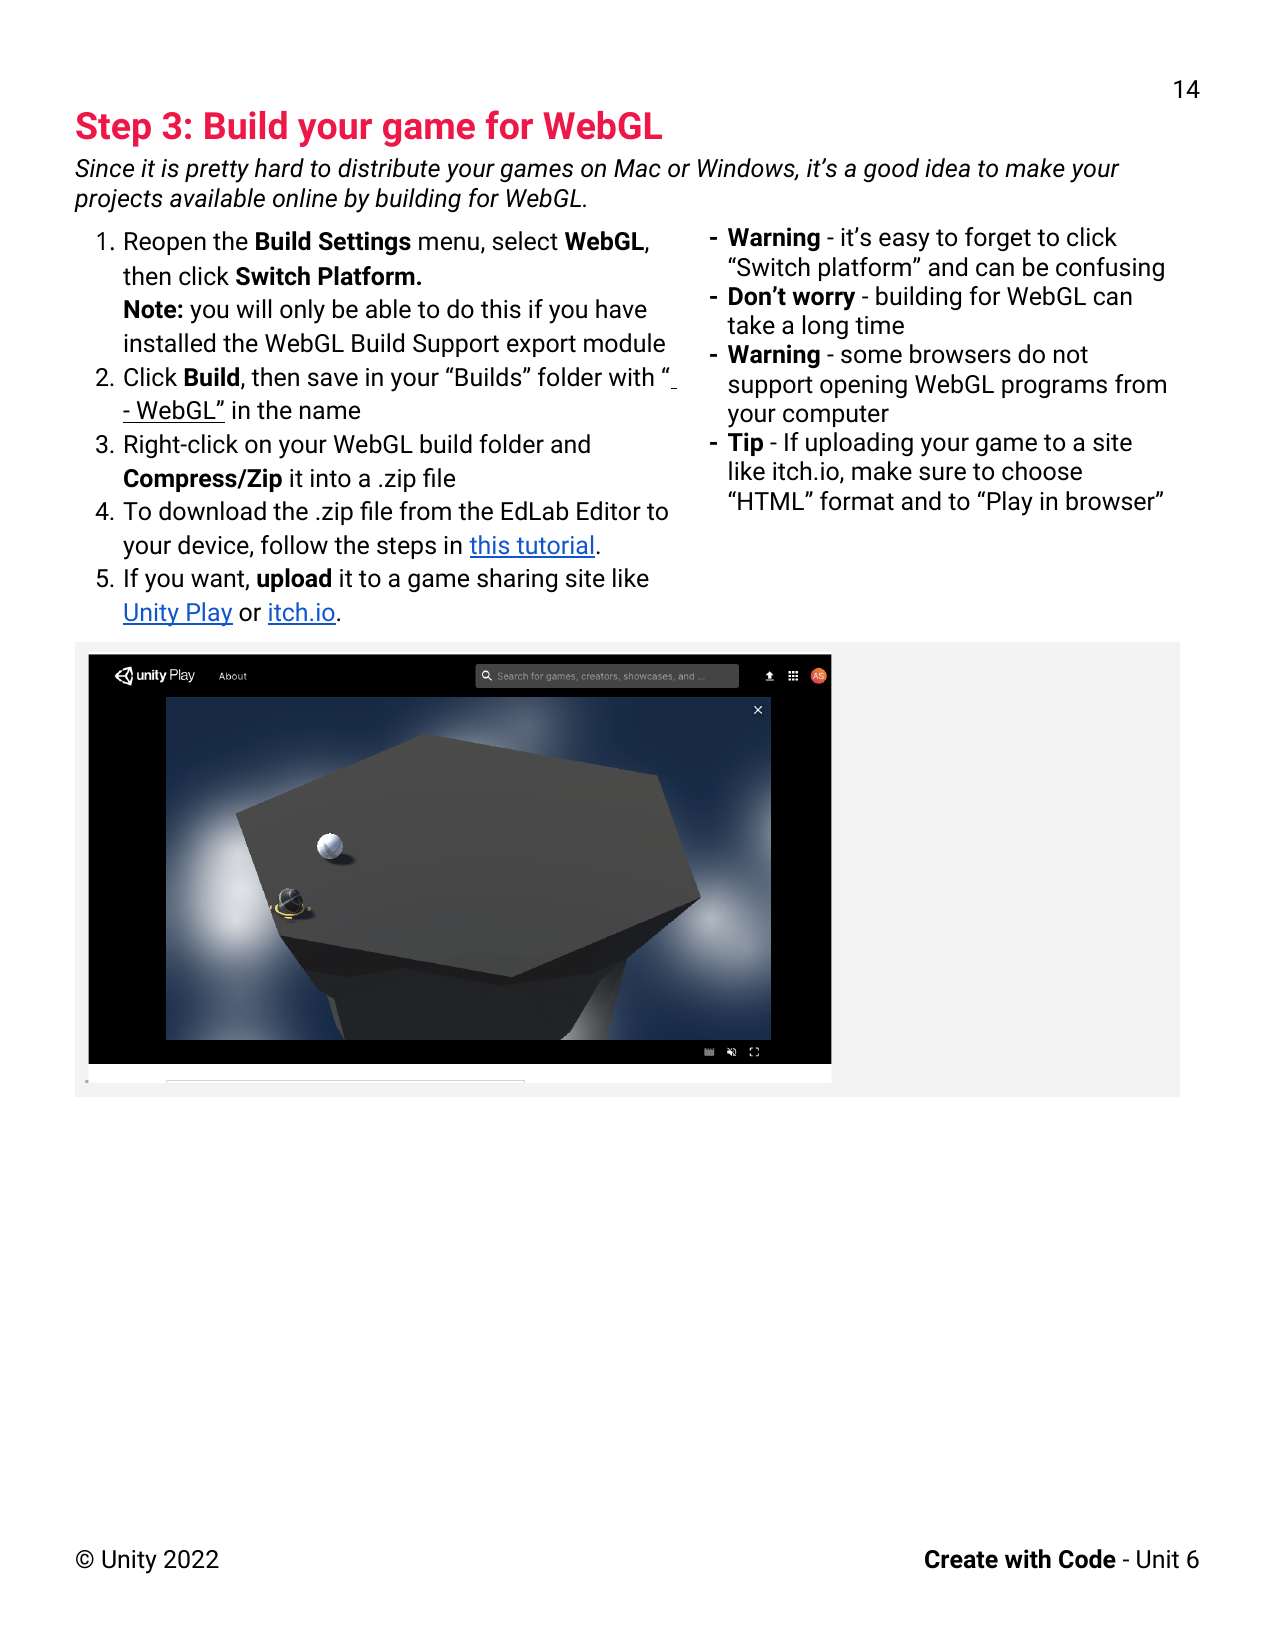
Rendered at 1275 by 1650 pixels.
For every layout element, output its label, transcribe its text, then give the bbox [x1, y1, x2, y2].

table_header Warning - it’s easy to forget to click “Switch platform” and can be confusing Don’t worry - building for WebGL can take a long time Warning - some browsers do not support opening WebGL programs from your computer Tip - If uploading your game to a site like itch.io, make sure to choose “HTML” format and to “Play in browser” [689, 213, 1180, 642]
table_cell [75, 642, 1180, 1097]
text Since it is pretty hard to distribute your games on Mac or Windows, it’s a good idea to make your projects available online by building for WebGL. [75, 154, 1200, 213]
picture [85, 652, 832, 1083]
subtitle Step 3: Build your game for WebGL [75, 104, 1200, 148]
table_header Reopen the Build Settings menu, select WebGL, then click Switch Platform. Note: you will only be able to do this if you have installed the WebGL Build Support export module Click Build, then save in your “Builds” folder with “ - WebGL” in the name Right-click on your WebGL build folder and Compress/Zip it into a .zip file To download the .zip file from the EdLab Editor to your device, follow the steps in this tutorial. If you want, upload it to a game sharing site like Unity Play or itch.io. [75, 213, 689, 642]
